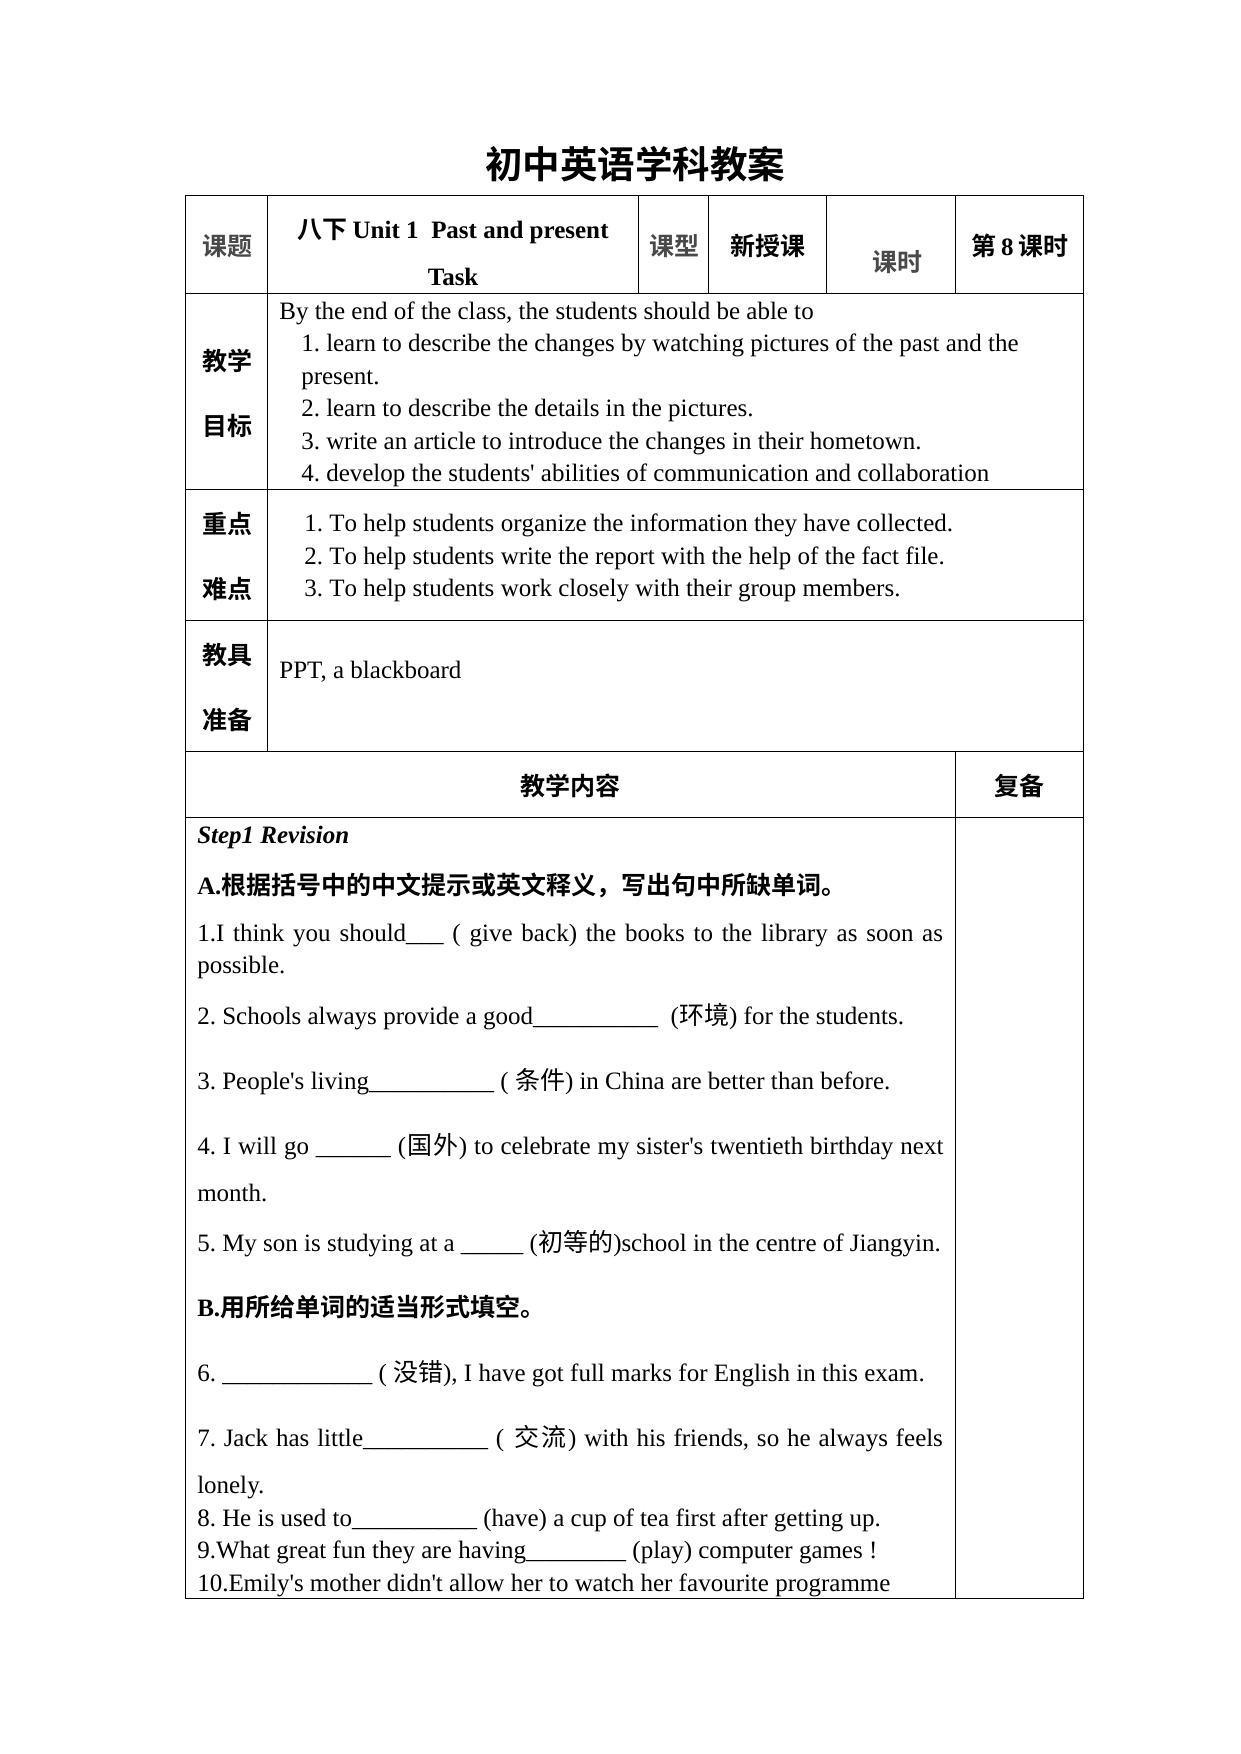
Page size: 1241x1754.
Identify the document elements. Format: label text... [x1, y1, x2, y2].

table_cell 复备 [956, 752, 1083, 817]
table_cell [956, 818, 1083, 1598]
table_cell By the end of the class, the students should be able to learn to describe the changes by watching pictures of the past and the present. learn to describe the details in the pictures. write an article to introduce the changes in their hometown. develop the students' abilities of communication and collaboration [268, 294, 1083, 489]
table_header 课题 [186, 196, 267, 293]
table_cell PPT, a blackboard [268, 621, 1083, 751]
table_header 课型 [639, 196, 708, 293]
table_header 八下Unit 1 Past and present Task [268, 196, 638, 293]
table_cell 重点难点 [186, 490, 267, 620]
text 初中英语学科教案 [148, 129, 1122, 194]
table_header 第8课时 [956, 196, 1083, 293]
table_cell 教学内容 [186, 752, 955, 817]
table_cell To help students organize the information they have collected. 2. To help students write the report with the help of the fact file. 3. To help students work closely with their group members. [268, 490, 1083, 620]
table_cell 教学 目标 [186, 294, 267, 489]
table_cell 教具准备 [186, 621, 267, 751]
table_header 课时 [827, 196, 955, 293]
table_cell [186, 818, 955, 1598]
table_header 新授课 [709, 196, 826, 293]
